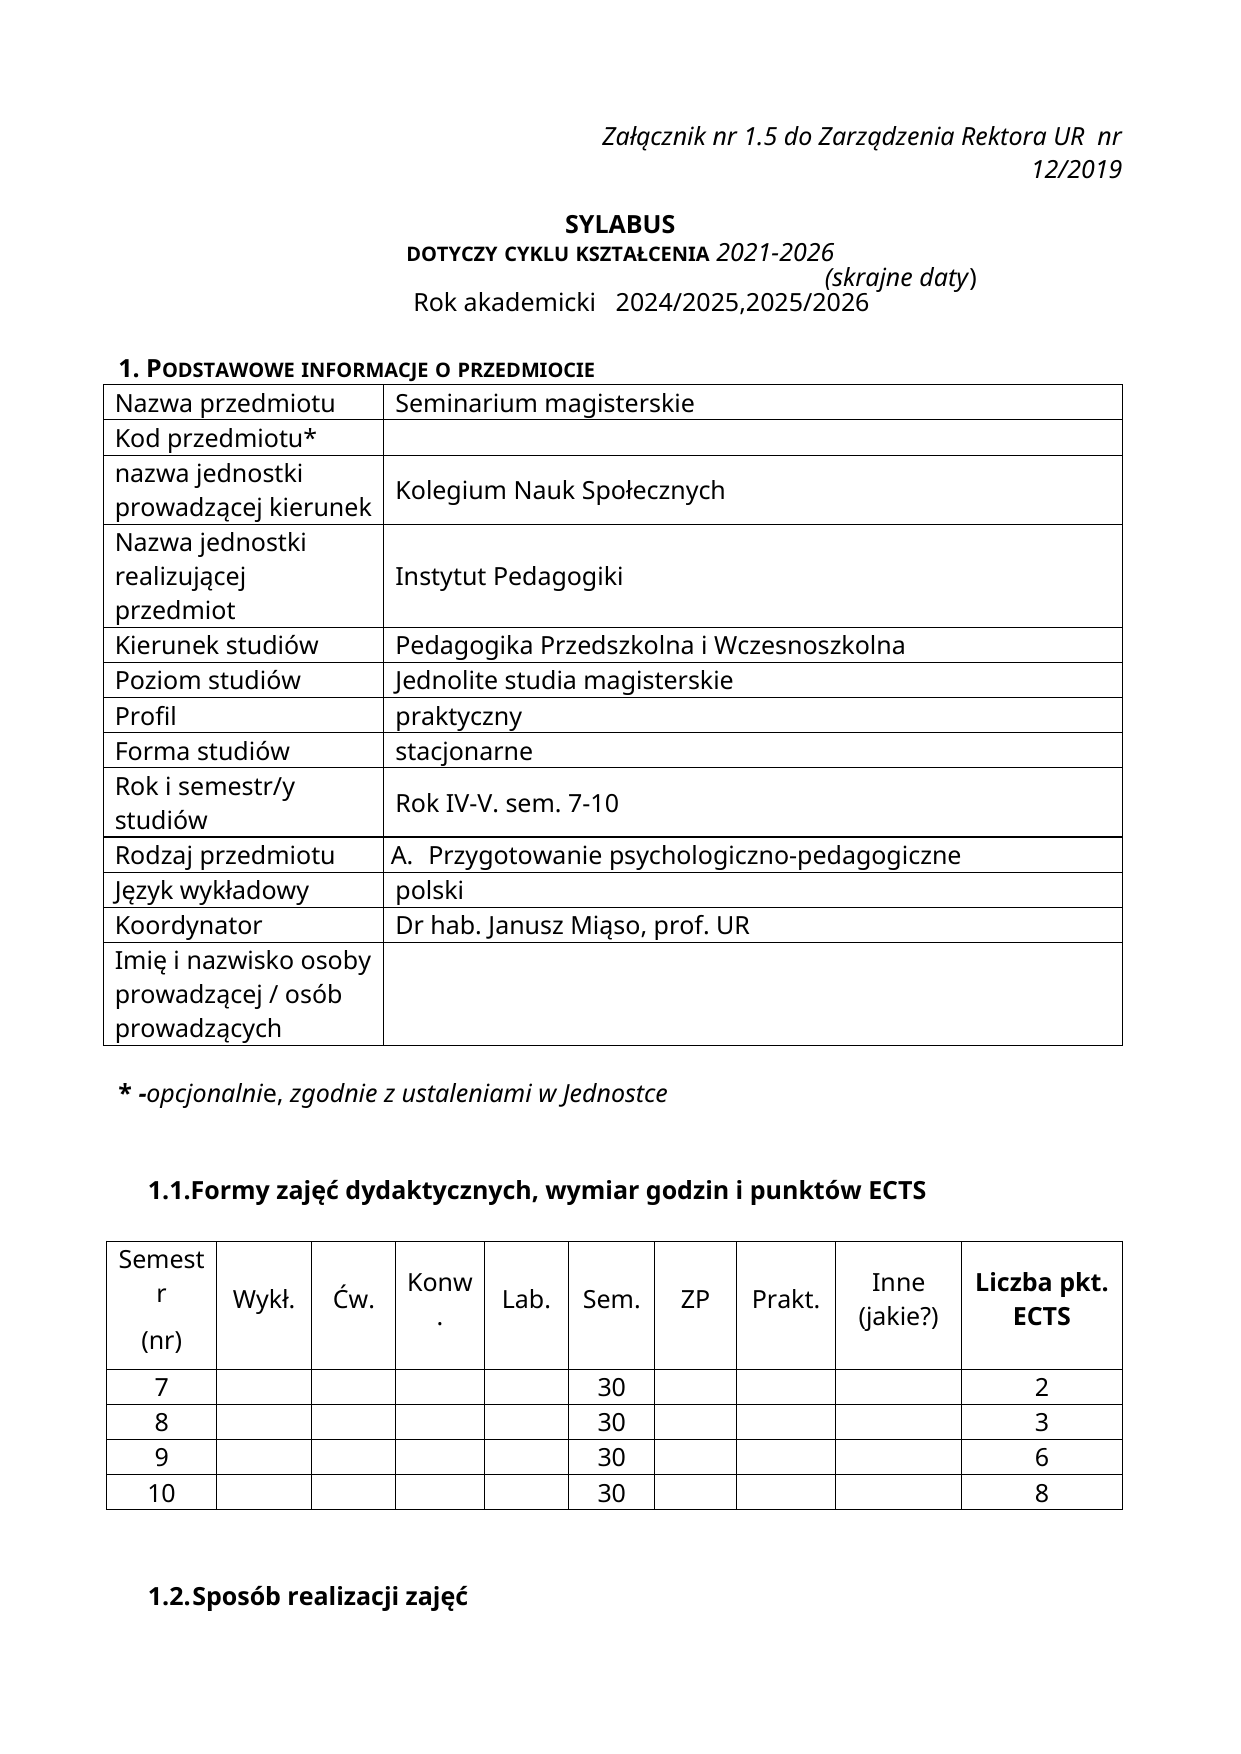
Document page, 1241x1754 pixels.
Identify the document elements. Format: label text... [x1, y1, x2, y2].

table_cell [737, 1440, 835, 1474]
text SYLABUS [118, 207, 1122, 241]
table_cell stacjonarne [384, 733, 1122, 767]
table_cell [655, 1475, 736, 1509]
table_cell Przygotowanie psychologiczno-pedagogiczne [384, 838, 1122, 872]
table_cell nazwa jednostki prowadzącej kierunek [104, 456, 383, 524]
table_cell [312, 1475, 395, 1509]
table_cell [485, 1370, 568, 1404]
table_header Wykł. [217, 1242, 311, 1369]
table_cell [396, 1475, 484, 1509]
table_header Lab. [485, 1242, 568, 1369]
table_cell [384, 420, 1122, 454]
table_cell [396, 1370, 484, 1404]
table_cell 9 [107, 1440, 216, 1474]
table_cell [312, 1440, 395, 1474]
text dotyczy cyklu kształcenia 2021-2026 [118, 241, 1122, 266]
table_header Inne (jakie?) [836, 1242, 961, 1369]
table_cell 8 [962, 1475, 1122, 1509]
table_cell [737, 1405, 835, 1439]
table_cell Jednolite studia magisterskie [384, 663, 1122, 697]
table_cell 30 [569, 1440, 654, 1474]
table_cell [836, 1405, 961, 1439]
table_header Seminarium magisterskie [384, 385, 1122, 419]
table_cell Rodzaj przedmiotu [104, 838, 383, 872]
table_header ZP [655, 1242, 736, 1369]
table_cell 30 [569, 1405, 654, 1439]
text 1.1.Formy zajęć dydaktycznych, wymiar godzin i punktów ECTS [148, 1172, 1122, 1207]
table_cell [655, 1440, 736, 1474]
table_cell Koordynator [104, 908, 383, 942]
text (skrajne daty) [118, 266, 1122, 291]
table_cell [485, 1405, 568, 1439]
table_cell 8 [107, 1405, 216, 1439]
table_cell Kod przedmiotu* [104, 420, 383, 454]
text 1.2. Sposób realizacji zajęć [148, 1578, 1122, 1612]
table_cell Rok IV-V. sem. 7-10 [384, 768, 1122, 836]
table_cell Profil [104, 698, 383, 732]
table_cell Nazwa jednostki realizującej przedmiot [104, 525, 383, 627]
table_cell [217, 1475, 311, 1509]
table_cell [836, 1440, 961, 1474]
table_header Prakt. [737, 1242, 835, 1369]
table_cell [217, 1440, 311, 1474]
table_cell polski [384, 873, 1122, 907]
table_header Konw. [396, 1242, 484, 1369]
table_cell [485, 1440, 568, 1474]
table_cell [737, 1370, 835, 1404]
table_cell [836, 1475, 961, 1509]
table_cell [384, 943, 1122, 1045]
table_cell Dr hab. Janusz Miąso, prof. UR [384, 908, 1122, 942]
text 1. Podstawowe informacje o przedmiocie [118, 350, 1122, 384]
table_cell [312, 1405, 395, 1439]
table_cell Imię i nazwisko osoby prowadzącej / osób prowadzących [104, 943, 383, 1045]
table_cell Pedagogika Przedszkolna i Wczesnoszkolna [384, 628, 1122, 662]
table_cell 30 [569, 1475, 654, 1509]
table_cell [396, 1440, 484, 1474]
table_cell [836, 1370, 961, 1404]
table_cell [312, 1370, 395, 1404]
table_header Semestr (nr) [107, 1242, 216, 1369]
text Rok akademicki 2024/2025,2025/2026 [118, 291, 1122, 316]
table_cell 10 [107, 1475, 216, 1509]
table_header Sem. [569, 1242, 654, 1369]
table_header Nazwa przedmiotu [104, 385, 383, 419]
table_cell [217, 1370, 311, 1404]
table_cell [217, 1405, 311, 1439]
table_cell Rok i semestr/y studiów [104, 768, 383, 836]
table_cell [485, 1475, 568, 1509]
table_cell Język wykładowy [104, 873, 383, 907]
text Załącznik nr 1.5 do Zarządzenia Rektora UR nr 12/2019 [118, 118, 1122, 186]
table_cell 2 [962, 1370, 1122, 1404]
table_cell 3 [962, 1405, 1122, 1439]
table_cell Forma studiów [104, 733, 383, 767]
table_cell Poziom studiów [104, 663, 383, 697]
text * -opcjonalnie, zgodnie z ustaleniami w Jednostce [118, 1075, 1122, 1109]
table_header Liczba pkt. ECTS [962, 1242, 1122, 1369]
table_cell [655, 1370, 736, 1404]
table_cell praktyczny [384, 698, 1122, 732]
table_cell Kolegium Nauk Społecznych [384, 456, 1122, 524]
table_cell 30 [569, 1370, 654, 1404]
table_cell [396, 1405, 484, 1439]
table_cell 7 [107, 1370, 216, 1404]
table_header Ćw. [312, 1242, 395, 1369]
table_cell 6 [962, 1440, 1122, 1474]
table_cell Kierunek studiów [104, 628, 383, 662]
table_cell [737, 1475, 835, 1509]
table_cell [655, 1405, 736, 1439]
table_cell Instytut Pedagogiki [384, 525, 1122, 627]
